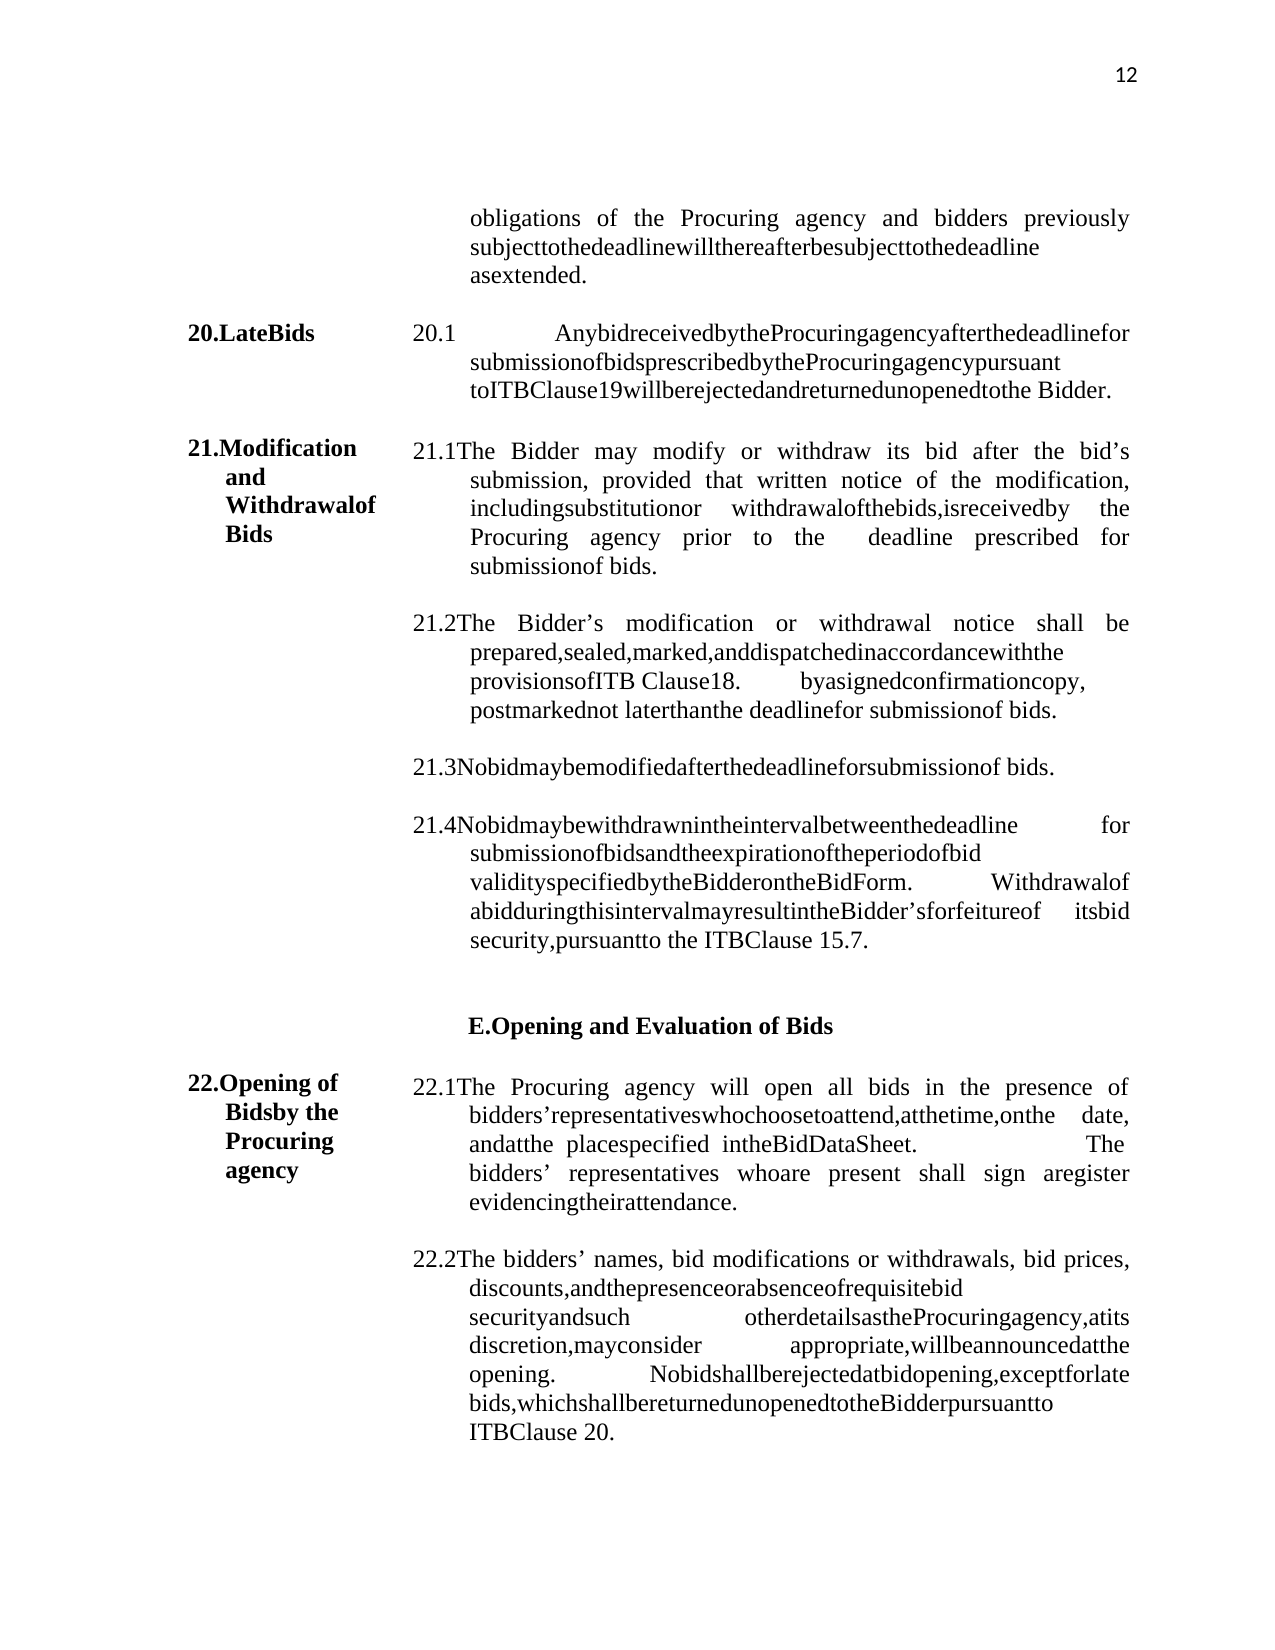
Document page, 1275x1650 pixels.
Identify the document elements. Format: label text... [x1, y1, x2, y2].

text 20.LateBids 20.1 AnybidreceivedbytheProcuringagencyafterthedeadlinefor submissionofbidsprescribedbytheProcuringagencypursuant toITBClause19willberejectedandreturnedunopenedtothe Bidder. [188, 318, 1129, 404]
text 21.3Nobidmaybemodifiedafterthedeadlineforsubmissionof bids. [413, 752, 1129, 781]
text 22.Opening of Bidsby the Procuring agency [188, 1068, 349, 1183]
text 22.1The Procuring agency will open all bids in the presence of bidders’representativeswhochoosetoattend,atthetime,onthe date, andatthe placespecified intheBidDataSheet. The bidders’ representatives whoare present shall sign aregister evidencingtheirattendance. [413, 1072, 1129, 1215]
text E.Opening and Evaluation of Bids [468, 1011, 1137, 1039]
text 22.2The bidders’ names, bid modifications or withdrawals, bid prices, discounts,andthepresenceorabsenceofrequisitebid securityandsuch otherdetailsastheProcuringagency,atits discretion,mayconsider appropriate,willbeannouncedatthe opening. Nobidshallberejectedatbidopening,exceptforlate bids,whichshallbereturnedunopenedtotheBidderpursuantto ITBClause 20. [413, 1244, 1129, 1445]
text 21.1The Bidder may modify or withdraw its bid after the bid’s submission, provided that written notice of the modification, includingsubstitutionor withdrawalofthebids,isreceivedby the Procuring agency prior to the deadline prescribed for submissionof bids. [413, 436, 1130, 580]
text 21.Modification and Withdrawalof Bids [188, 433, 386, 548]
text 21.4Nobidmaybewithdrawnintheintervalbetweenthedeadline for submissionofbidsandtheexpirationoftheperiodofbid validityspecifiedbytheBidderontheBidForm. Withdrawalof abidduringthisintervalmayresultintheBidder’sforfeitureof itsbid security,pursuantto the ITBClause 15.7. [413, 810, 1129, 953]
text 21.2The Bidder’s modification or withdrawal notice shall be prepared,sealed,marked,anddispatchedinaccordancewiththe provisionsofITB Clause18. byasignedconfirmationcopy, postmarkednot laterthanthe deadlinefor submissionof bids. [413, 608, 1130, 723]
text obligations of the Procuring agency and bidders previously subjecttothedeadlinewillthereafterbesubjecttothedeadline asextended. [470, 203, 1129, 289]
